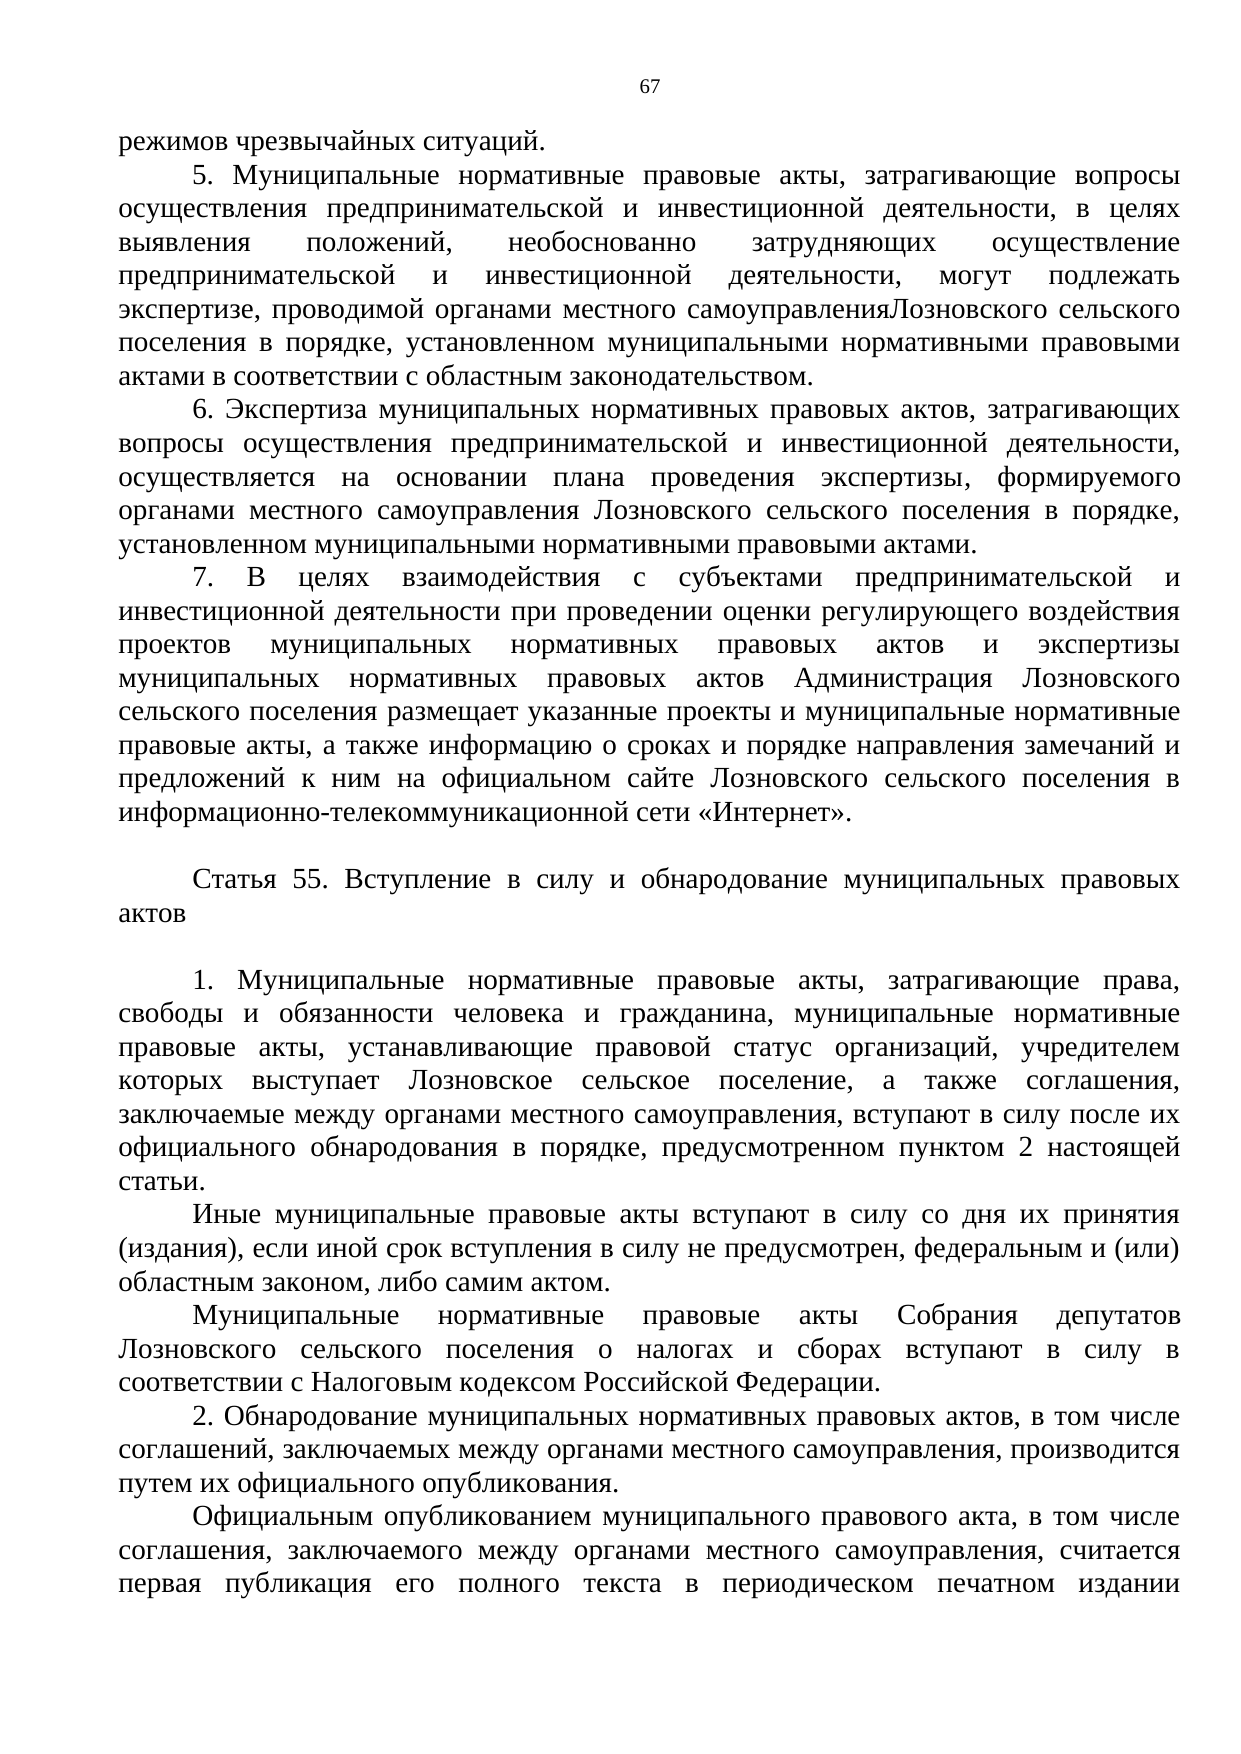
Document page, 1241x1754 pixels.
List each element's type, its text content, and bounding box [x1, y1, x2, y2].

text 7. В целях взаимодействия с субъектами предпринимательской и инвестиционной деятельности при проведении оценки регулирующего воздействия проектов муниципальных нормативных правовых актов и экспертизы муниципальных нормативных правовых актов Администрация Лозновского сельского поселения размещает указанные проекты и муниципальные нормативные правовые акты, а также информацию о сроках и порядке направления замечаний и предложений к ним на официальном сайте Лозновского сельского поселения в информационно-телекоммуникационной сети «Интернет». [118, 559, 1181, 828]
text Иные муниципальные правовые акты вступают в силу со дня их принятия (издания), если иной срок вступления в силу не предусмотрен, федеральным и (или) областным законом, либо самим актом. [118, 1197, 1181, 1297]
text 2. Обнародование муниципальных нормативных правовых актов, в том числе соглашений, заключаемых между органами местного самоуправления, производится путем их официального опубликования. [118, 1398, 1181, 1498]
text Муниципальные нормативные правовые акты Собрания депутатов Лозновского сельского поселения о налогах и сборах вступают в силу в соответствии с Налоговым кодексом Российской Федерации. [118, 1297, 1181, 1398]
text Статья 55. Вступление в силу и обнародование муниципальных правовых актов [118, 861, 1181, 928]
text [118, 1498, 1181, 1599]
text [118, 123, 1181, 157]
text 1. Муниципальные нормативные правовые акты, затрагивающие права, свободы и обязанности человека и гражданина, муниципальные нормативные правовые акты, устанавливающие правовой статус организаций, учредителем которых выступает Лозновское сельское поселение, а также соглашения, заключаемые между органами местного самоуправления, вступают в силу после их официального обнародования в порядке, предусмотренном пунктом 2 настоящей статьи. [118, 962, 1181, 1197]
text 6. Экспертиза муниципальных нормативных правовых актов, затрагивающих вопросы осуществления предпринимательской и инвестиционной деятельности, осуществляется на основании плана проведения экспертизы, формируемого органами местного самоуправления Лозновского сельского поселения в порядке, установленном муниципальными нормативными правовыми актами. [118, 392, 1181, 559]
text 5. Муниципальные нормативные правовые акты, затрагивающие вопросы осуществления предпринимательской и инвестиционной деятельности, в целях выявления положений, необоснованно затрудняющих осуществление предпринимательской и инвестиционной деятельности, могут подлежать экспертизе, проводимой органами местного самоуправленияЛозновского сельского поселения в порядке, установленном муниципальными нормативными правовыми актами в соответствии с областным законодательством. [118, 157, 1181, 392]
